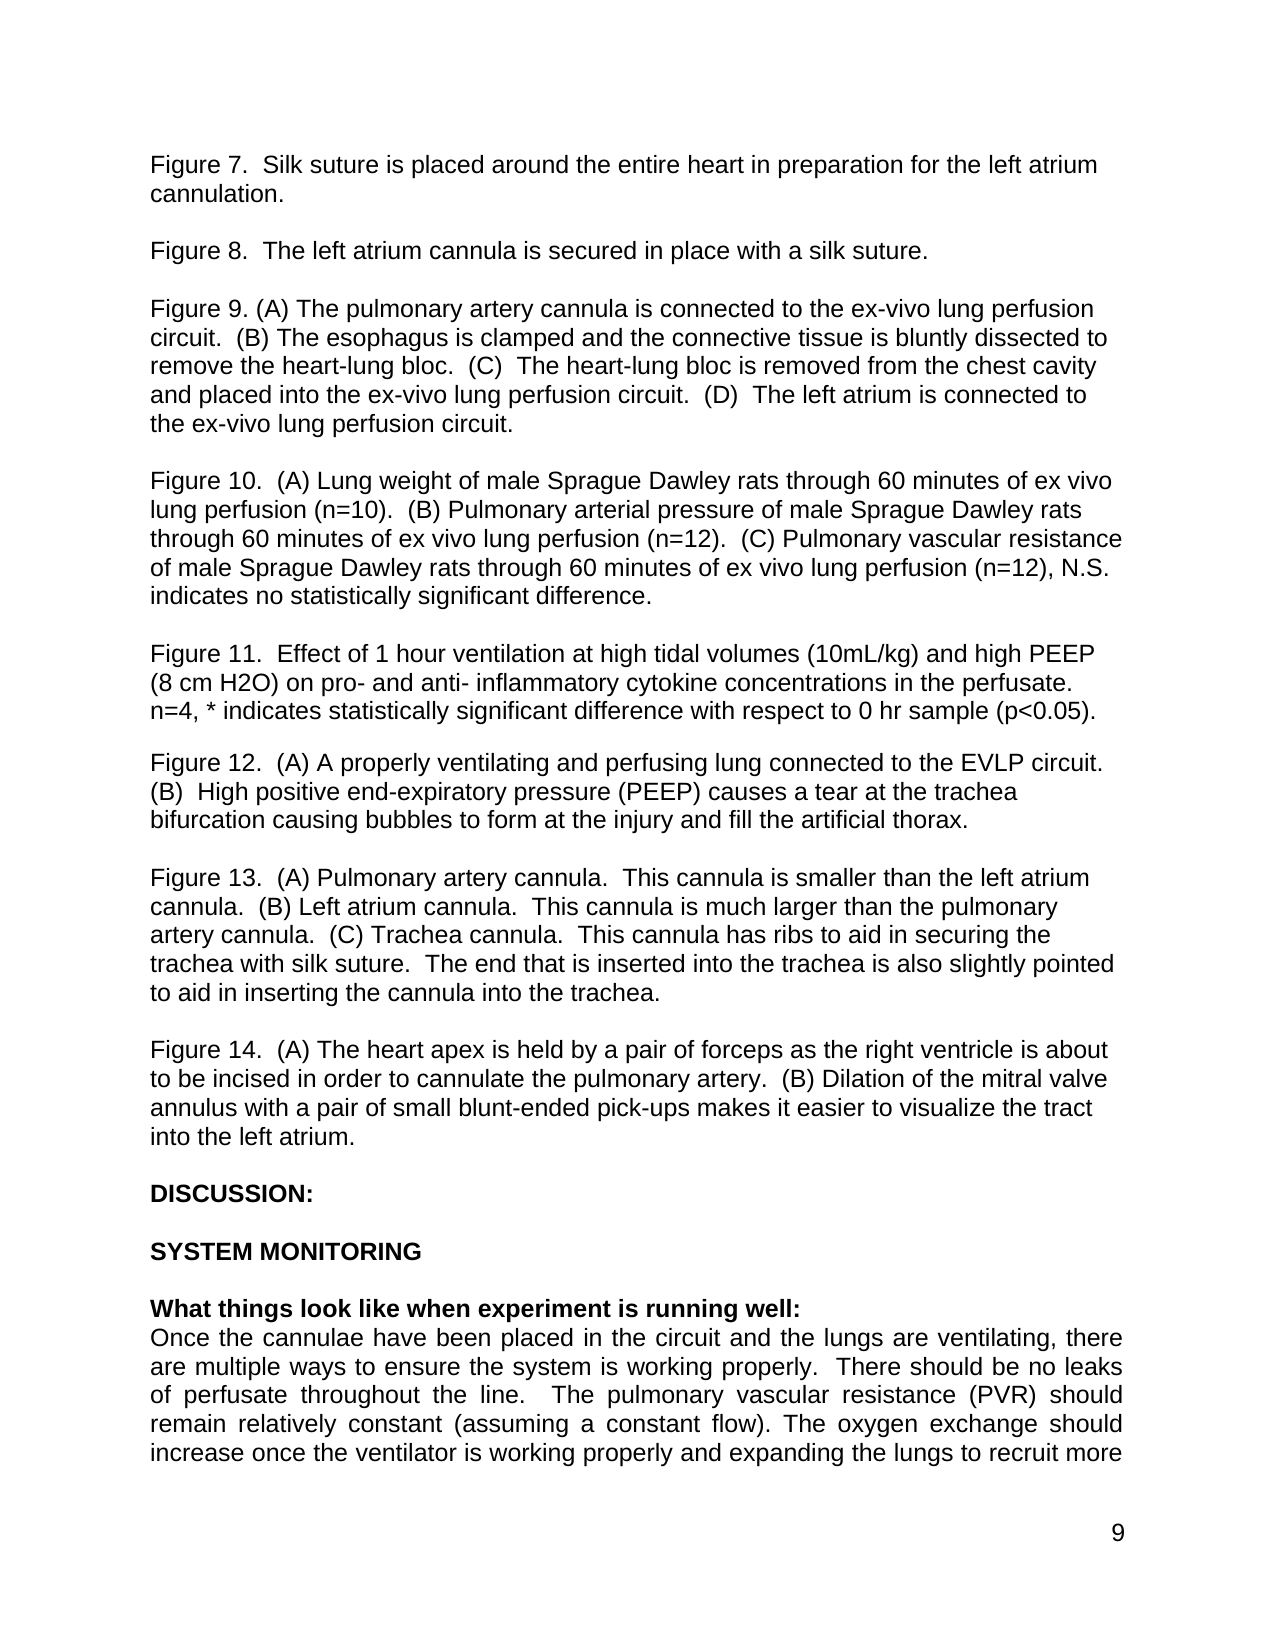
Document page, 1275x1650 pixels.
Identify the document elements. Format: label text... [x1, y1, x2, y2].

text Figure 9. (A) The pulmonary artery cannula is connected to the ex-vivo lung perfusion circuit. (B) The esophagus is clamped and the connective tissue is bluntly dissected to remove the heart-lung bloc. (C) The heart-lung bloc is removed from the chest cavity and placed into the ex-vivo lung perfusion circuit. (D) The left atrium is connected to the ex-vivo lung perfusion circuit. [150, 294, 1125, 437]
text Figure 13. (A) Pulmonary artery cannula. This cannula is smaller than the left atrium cannula. (B) Left atrium cannula. This cannula is much larger than the pulmonary artery cannula. (C) Trachea cannula. This cannula has ribs to aid in securing the trachea with silk suture. The end that is inserted into the trachea is also slightly pointed to aid in inserting the cannula into the trachea. [150, 863, 1125, 1007]
text SYSTEM MONITORING [150, 1237, 1125, 1265]
text Figure 10. (A) Lung weight of male Sprague Dawley rats through 60 minutes of ex vivo lung perfusion (n=10). (B) Pulmonary arterial pressure of male Sprague Dawley rats through 60 minutes of ex vivo lung perfusion (n=12). (C) Pulmonary vascular resistance of male Sprague Dawley rats through 60 minutes of ex vivo lung perfusion (n=12), N.S. indicates no statistically significant difference. [150, 466, 1125, 610]
text What things look like when experiment is running well: [150, 1294, 1125, 1323]
text Figure 14. (A) The heart apex is held by a pair of forceps as the right ventricle is about to be incised in order to cannulate the pulmonary artery. (B) Dilation of the mitral valve annulus with a pair of small blunt-ended pick-ups makes it easier to visualize the tract into the left atrium. [150, 1035, 1125, 1150]
text Figure 11. Effect of 1 hour ventilation at high tidal volumes (10mL/kg) and high PEEP (8 cm H2O) on pro- and anti- inflammatory cytokine concentrations in the perfusate. n=4, * indicates statistically significant difference with respect to 0 hr sample (p<0.05). [150, 639, 1125, 748]
text Figure 8. The left atrium cannula is secured in place with a silk suture. [150, 236, 1125, 265]
text Figure 7. Silk suture is placed around the entire heart in preparation for the left atrium cannulation. [150, 150, 1125, 207]
text Figure 12. (A) A properly ventilating and perfusing lung connected to the EVLP circuit. (B) High positive end-expiratory pressure (PEEP) causes a tear at the trachea bifurcation causing bubbles to form at the injury and fill the artificial thorax. [150, 748, 1125, 834]
text DISCUSSION: [150, 1179, 1125, 1208]
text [150, 1323, 1125, 1467]
